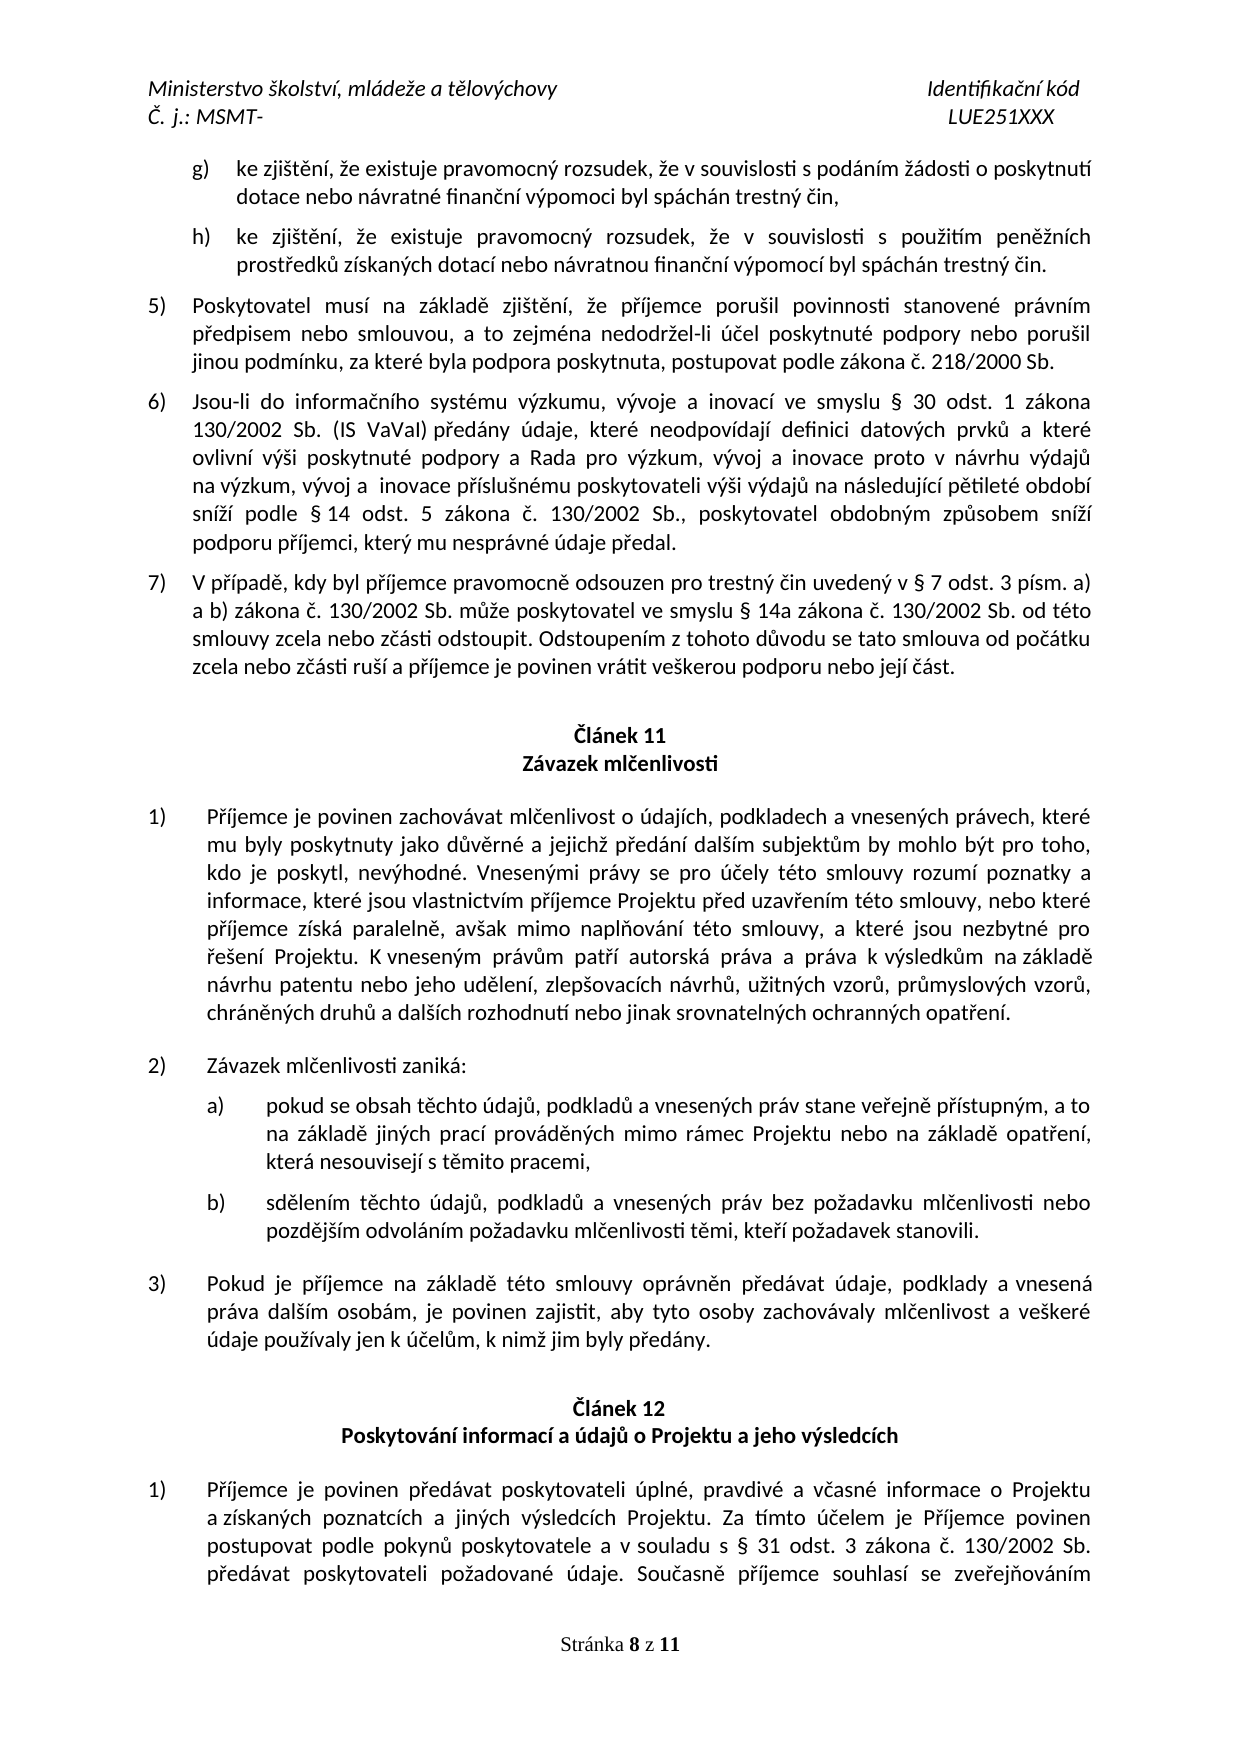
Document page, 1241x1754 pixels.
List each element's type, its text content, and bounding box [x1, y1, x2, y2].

list Pokud je příjemce na základě této smlouvy oprávněn předávat údaje, podklady a vnesená práva dalším osobám, je povinen zajistit, aby tyto osoby zachovávaly mlčenlivost a veškeré údaje používaly jen k účelům, k nimž jim byly předány. [148, 1269, 1093, 1353]
text Poskytování informací a údajů o Projektu a jeho výsledcích [148, 1422, 1093, 1450]
text Článek 12 [223, 1394, 1093, 1422]
text Závazek mlčenlivosti [148, 749, 1093, 777]
list Závazek mlčenlivosti zaniká: [148, 1051, 1093, 1079]
text Článek 11 [148, 721, 1093, 749]
list Příjemce je povinen zachovávat mlčenlivost o údajích, podkladech a vnesených právech, které mu byly poskytnuty jako důvěrné a jejichž předání dalším subjektům by mohlo být pro toho, kdo je poskytl, nevýhodné. Vnesenými právy se pro účely této smlouvy rozumí poznatky a informace, které jsou vlastnictvím příjemce Projektu před uzavřením této smlouvy, nebo které příjemce získá paralelně, avšak mimo naplňování této smlouvy, a které jsou nezbytné pro řešení Projektu. K vneseným právům patří autorská práva a práva k výsledkům na základě návrhu patentu nebo jeho udělení, zlepšovacích návrhů, užitných vzorů, průmyslových vzorů, chráněných druhů a dalších rozhodnutí nebo jinak srovnatelných ochranných opatření. [148, 802, 1093, 1026]
list V případě, kdy byl příjemce pravomocně odsouzen pro trestný čin uvedený v § 7 odst. 3 písm. a) a b) zákona č. 130/2002 Sb. může poskytovatel ve smyslu § 14a zákona č. 130/2002 Sb. od této smlouvy zcela nebo zčásti odstoupit. Odstoupením z tohoto důvodu se tato smlouva od počátku zcela nebo zčásti ruší a příjemce je povinen vrátit veškerou podporu nebo její část. [148, 568, 1093, 680]
list Poskytovatel musí na základě zjištění, že příjemce porušil povinnosti stanovené právním předpisem nebo smlouvou, a to zejména nedodržel-li účel poskytnuté podpory nebo porušil jinou podmínku, za které byla podpora poskytnuta, postupovat podle zákona č. 218/2000 Sb. [148, 291, 1093, 375]
list sdělením těchto údajů, podkladů a vnesených práv bez požadavku mlčenlivosti nebo pozdějším odvoláním požadavku mlčenlivosti těmi, kteří požadavek stanovili. [207, 1188, 1093, 1244]
text h) ke zjištění, že existuje pravomocný rozsudek, že v souvislosti s použitím peněžních prostředků získaných dotací nebo návratnou finanční výpomocí byl spáchán trestný čin. [192, 222, 1093, 278]
list pokud se obsah těchto údajů, podkladů a vnesených práv stane veřejně přístupným, a to na základě jiných prací prováděných mimo rámec Projektu nebo na základě opatření, která nesouvisejí s těmito pracemi, [207, 1091, 1093, 1176]
text g) ke zjištění, že existuje pravomocný rozsudek, že v souvislosti s podáním žádosti o poskytnutí dotace nebo návratné finanční výpomoci byl spáchán trestný čin, [192, 154, 1093, 210]
list Jsou-li do informačního systému výzkumu, vývoje a inovací ve smyslu § 30 odst. 1 zákona 130/2002 Sb. (IS VaVaI) předány údaje, které neodpovídají definici datových prvků a které ovlivní výši poskytnuté podpory a Rada pro výzkum, vývoj a inovace proto v návrhu výdajů na výzkum, vývoj a inovace příslušnému poskytovateli výši výdajů na následující pětileté období sníží podle § 14 odst. 5 zákona č. 130/2002 Sb., poskytovatel obdobným způsobem sníží podporu příjemci, který mu nesprávné údaje předal. [148, 387, 1093, 556]
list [148, 1475, 1093, 1587]
